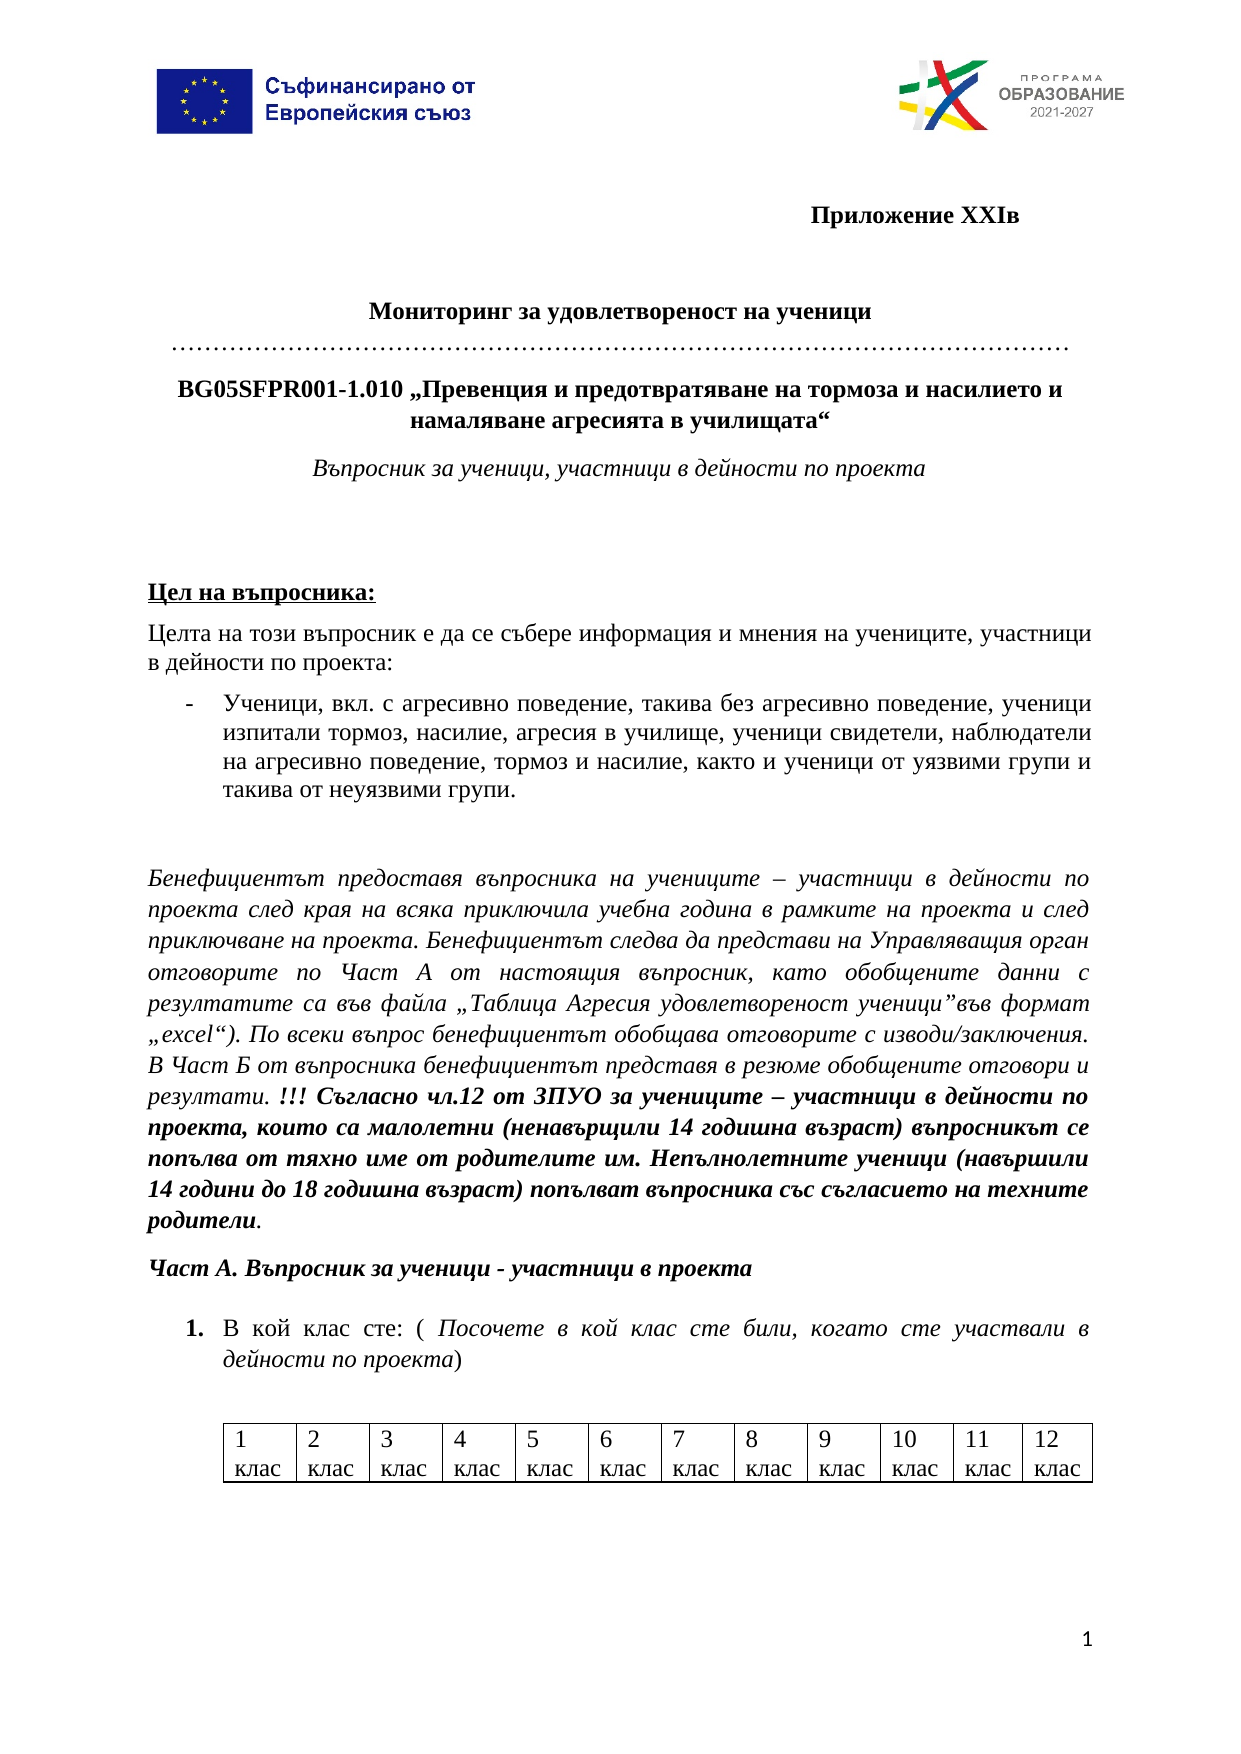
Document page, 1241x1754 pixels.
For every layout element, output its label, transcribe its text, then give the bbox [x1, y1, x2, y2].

picture [147, 59, 483, 142]
text Въпросник за ученици, участници в дейности по проекта [148, 453, 1093, 482]
text Част А. Въпросник за ученици - участници в проекта [148, 1253, 1093, 1282]
text Приложение XXIв [664, 200, 1093, 229]
table_header 4 клас [443, 1424, 515, 1481]
table_header 6 клас [589, 1424, 661, 1481]
table_header 10 клас [881, 1424, 953, 1481]
picture [889, 52, 1130, 137]
text Бенефициентът предоставя въпросника на учениците – участници в дейности по проекта след края на всяка приключила учебна година в рамките на проекта и след приключване на проекта. Бенефициентът следва да представи на Управляващия орган отговорите по Част А от настоящия въпросник, като обобщените данни с резултатите са във файла „Таблица Агресия удовлетвореност ученици”във формат „excel“). По всеки въпрос бенефициентът обобщава отговорите с изводи/заключения. В Част Б от въпросника бенефициентът представя в резюме обобщените отговори и резултати. !!! Съгласнo чл.12 от ЗПУО за учениците – участници в дейности по проекта, които са малолетни (ненавърщили 14 годишна възраст) въпросникът се попълва от тяхно име от родителите им. Непълнолетните ученици (навършили 14 години до 18 годишна възраст) попълват въпросника със съгласието на техните родители. [148, 863, 1093, 1234]
text BG05SFPR001-1.010 „Превенция и предотвратяване на тормоза и насилието и намаляване агресията в училищата“ [148, 374, 1093, 434]
table_header 2 клас [297, 1424, 369, 1481]
list Ученици, вкл. с агресивно поведение, такива без агресивно поведение, ученици изпитали тормоз, насилие, агресия в училище, ученици свидетели, наблюдатели на агресивно поведение, тормоз и насилие, както и ученици от уязвими групи и такива от неуязвими групи. [185, 688, 1093, 803]
text Целта на този въпросник е да се събере информация и мнения на учениците, участници в дейности по проекта: [148, 618, 1093, 676]
table_header 5 клас [516, 1424, 588, 1481]
table_header 11 клас [954, 1424, 1022, 1481]
text Цел на въпросника: [148, 577, 1093, 606]
table_header 1 клас [224, 1424, 296, 1481]
table_header 7 клас [662, 1424, 734, 1481]
table_header 8 клас [735, 1424, 807, 1481]
table_header 12 клас [1023, 1424, 1092, 1481]
table_header 3 клас [370, 1424, 442, 1481]
text Мониторинг за удовлетвореност на ученици ……………………………………………………………………………………………… [148, 296, 1093, 356]
table_header 9 клас [808, 1424, 880, 1481]
list В кой клас сте: ( Посочете в кой клас сте били, когато сте участвали в дейности по проекта) [185, 1313, 1093, 1373]
